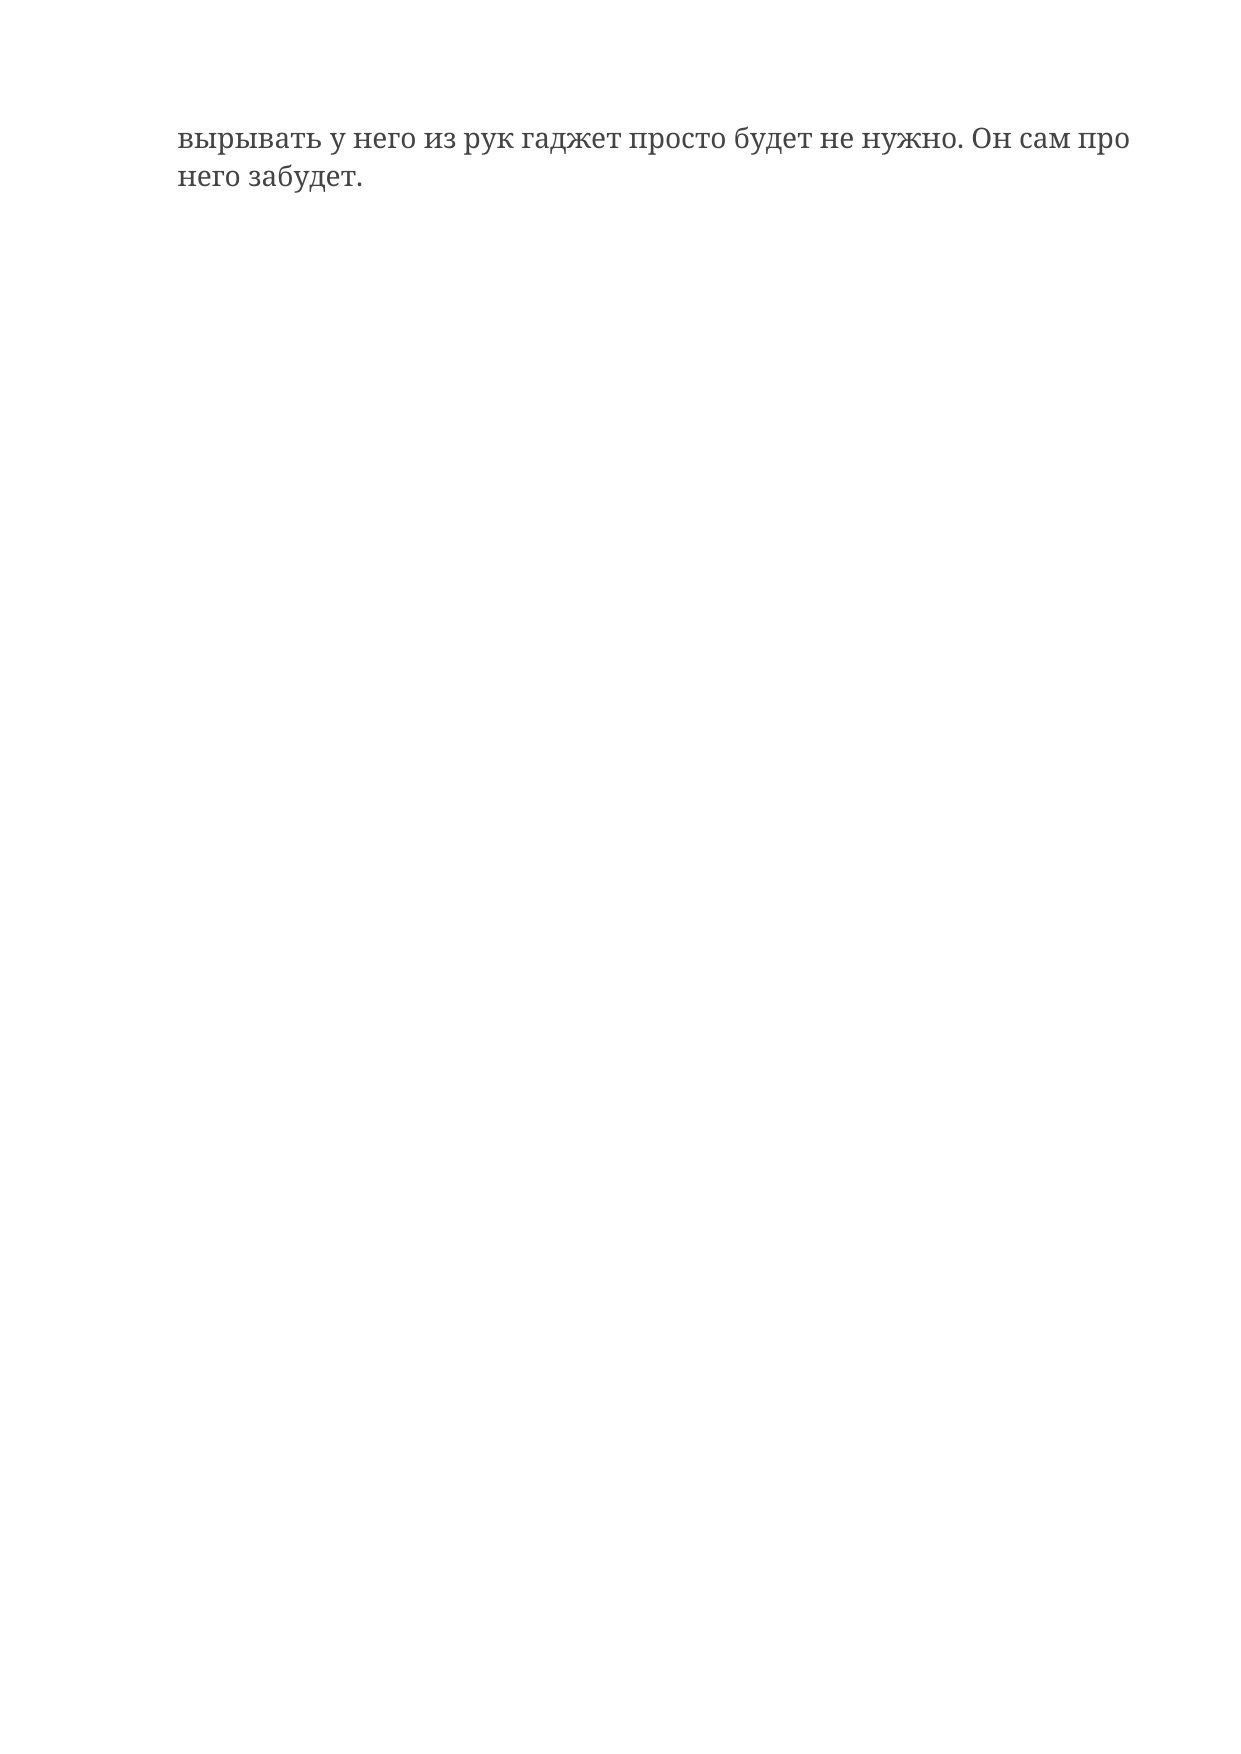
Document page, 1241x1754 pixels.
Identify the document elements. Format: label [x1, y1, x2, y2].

text [177, 118, 1152, 195]
